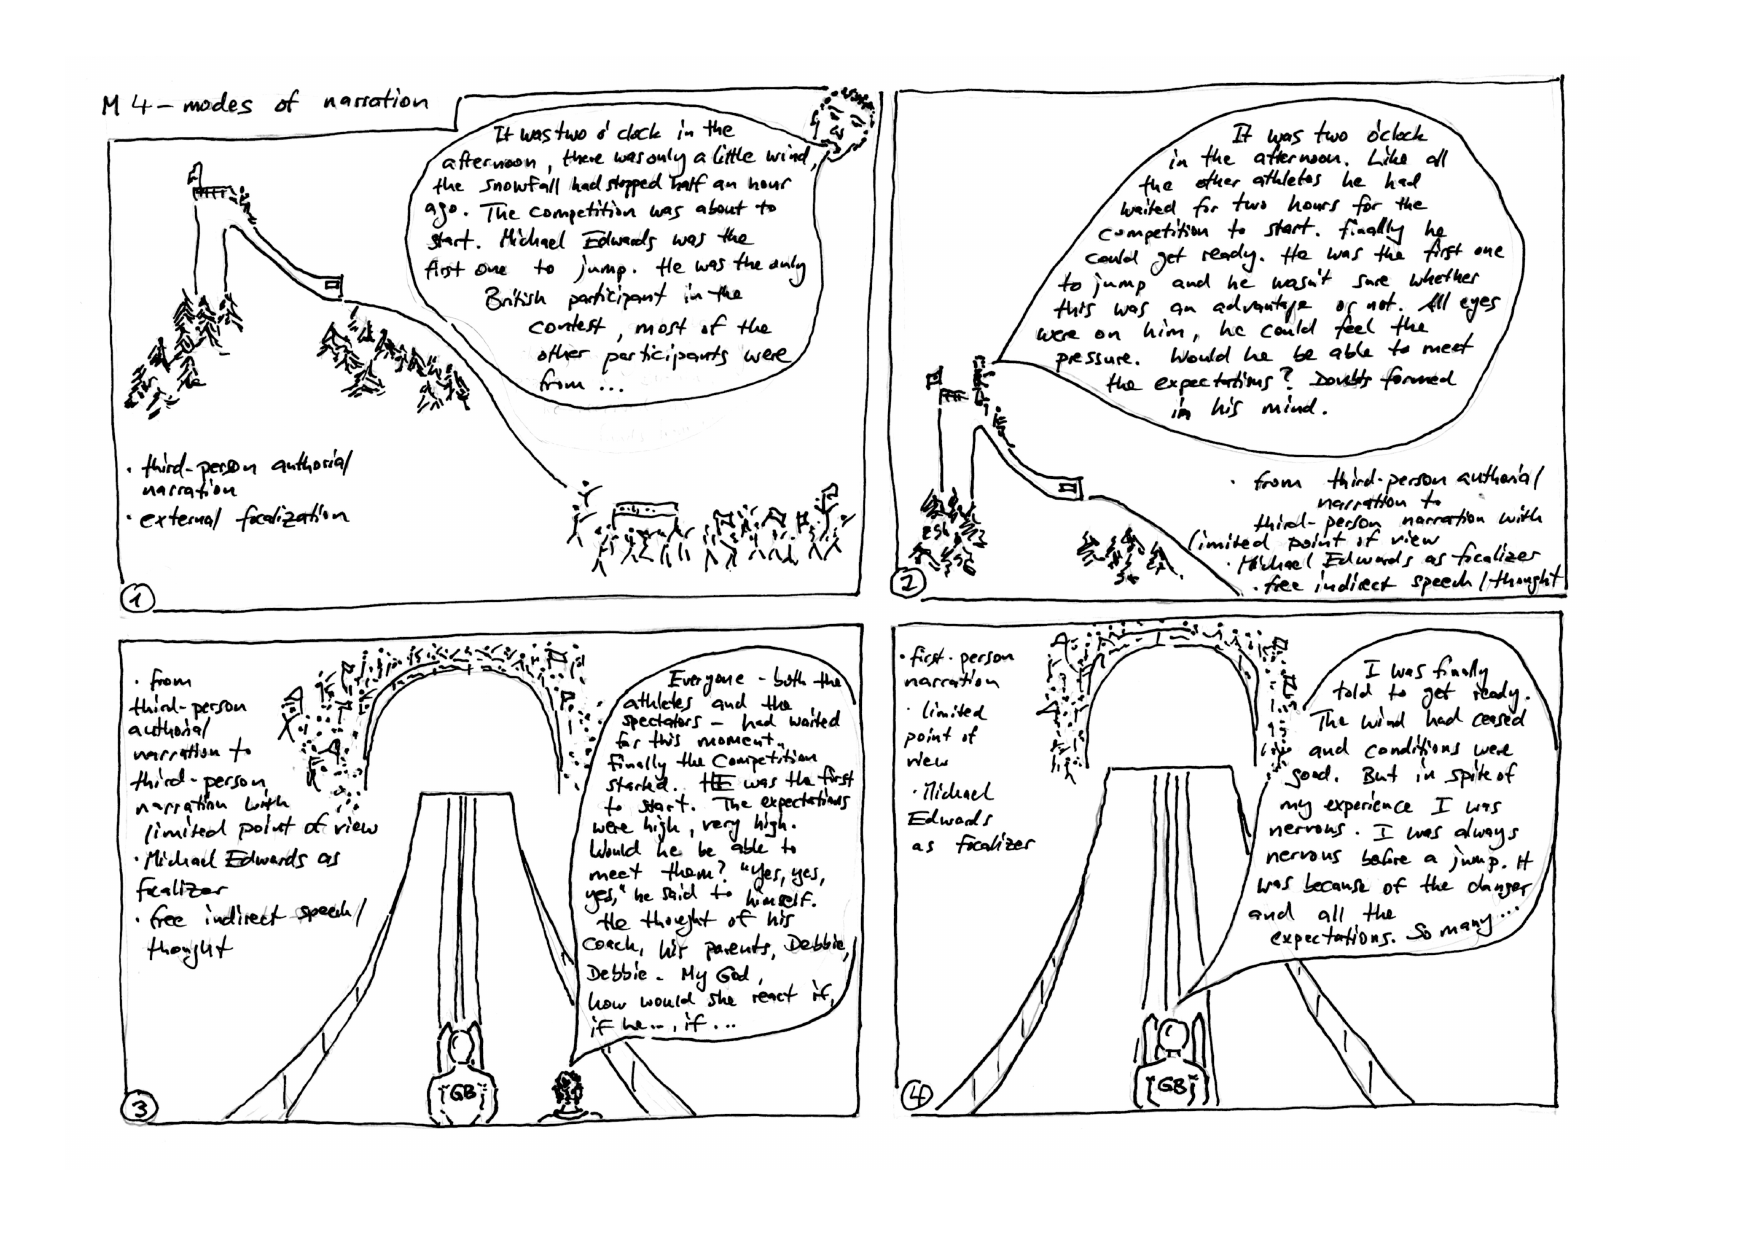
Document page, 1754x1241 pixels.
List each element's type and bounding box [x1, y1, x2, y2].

picture [64, 56, 1640, 1170]
